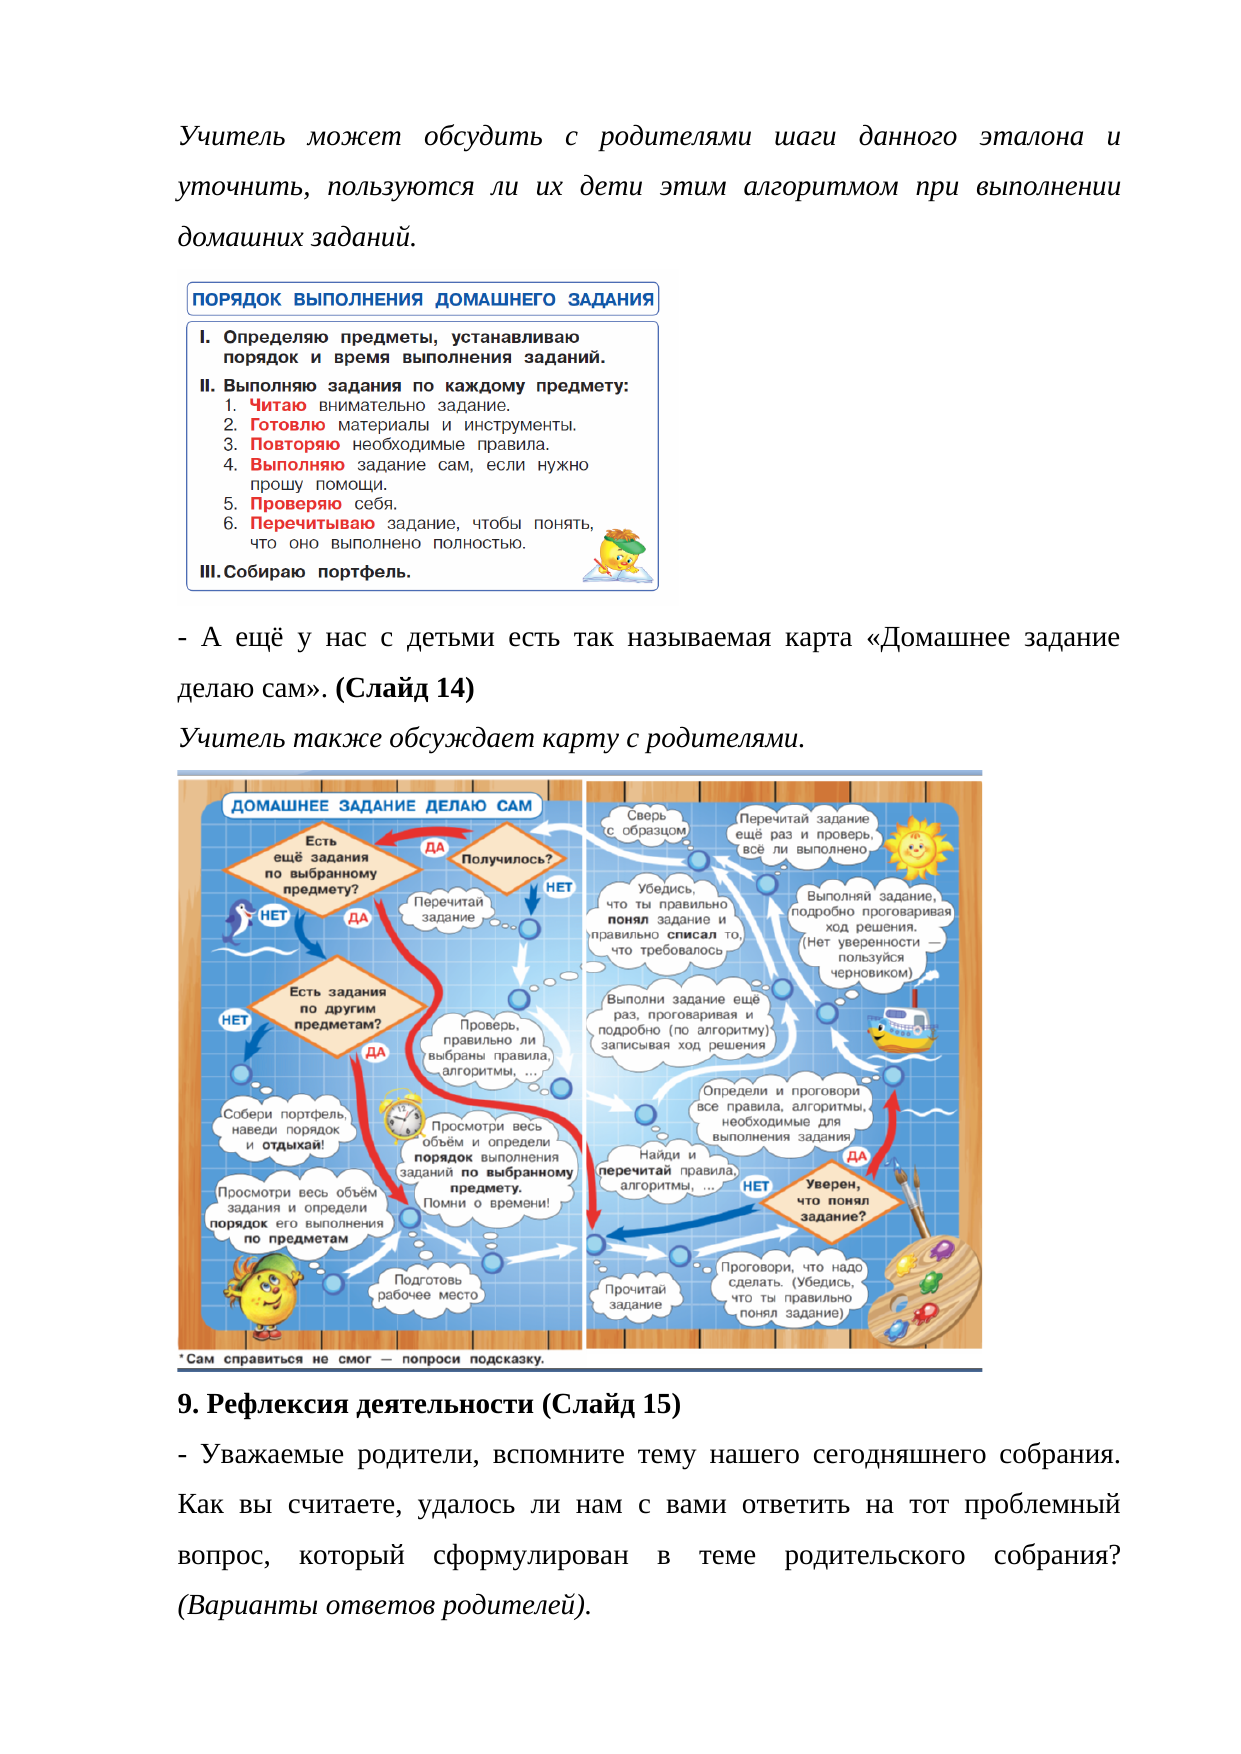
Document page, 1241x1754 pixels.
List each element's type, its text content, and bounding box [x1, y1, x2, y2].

text Учитель также обсуждает карту с родителями. [177, 720, 1122, 754]
picture [177, 770, 983, 1372]
text - Уважаемые родители, вспомните тему нашего сегодняшнего собрания. Как вы считаете, удалось ли нам с вами ответить на тот проблемный вопрос, который сформулирован в теме родительского собрания? (Варианты ответов родителей). [177, 1436, 1122, 1621]
text Учитель может обсудить с родителями шаги данного эталона и уточнить, пользуются ли их дети этим алгоритмом при выполнении домашних заданий. [177, 118, 1122, 252]
text - А ещё у нас с детьми есть так называемая карта «Домашнее задание делаю сам». (Слайд 14) [177, 619, 1122, 703]
text 9. Рефлексия деятельности (Слайд 15) [177, 1386, 1122, 1419]
